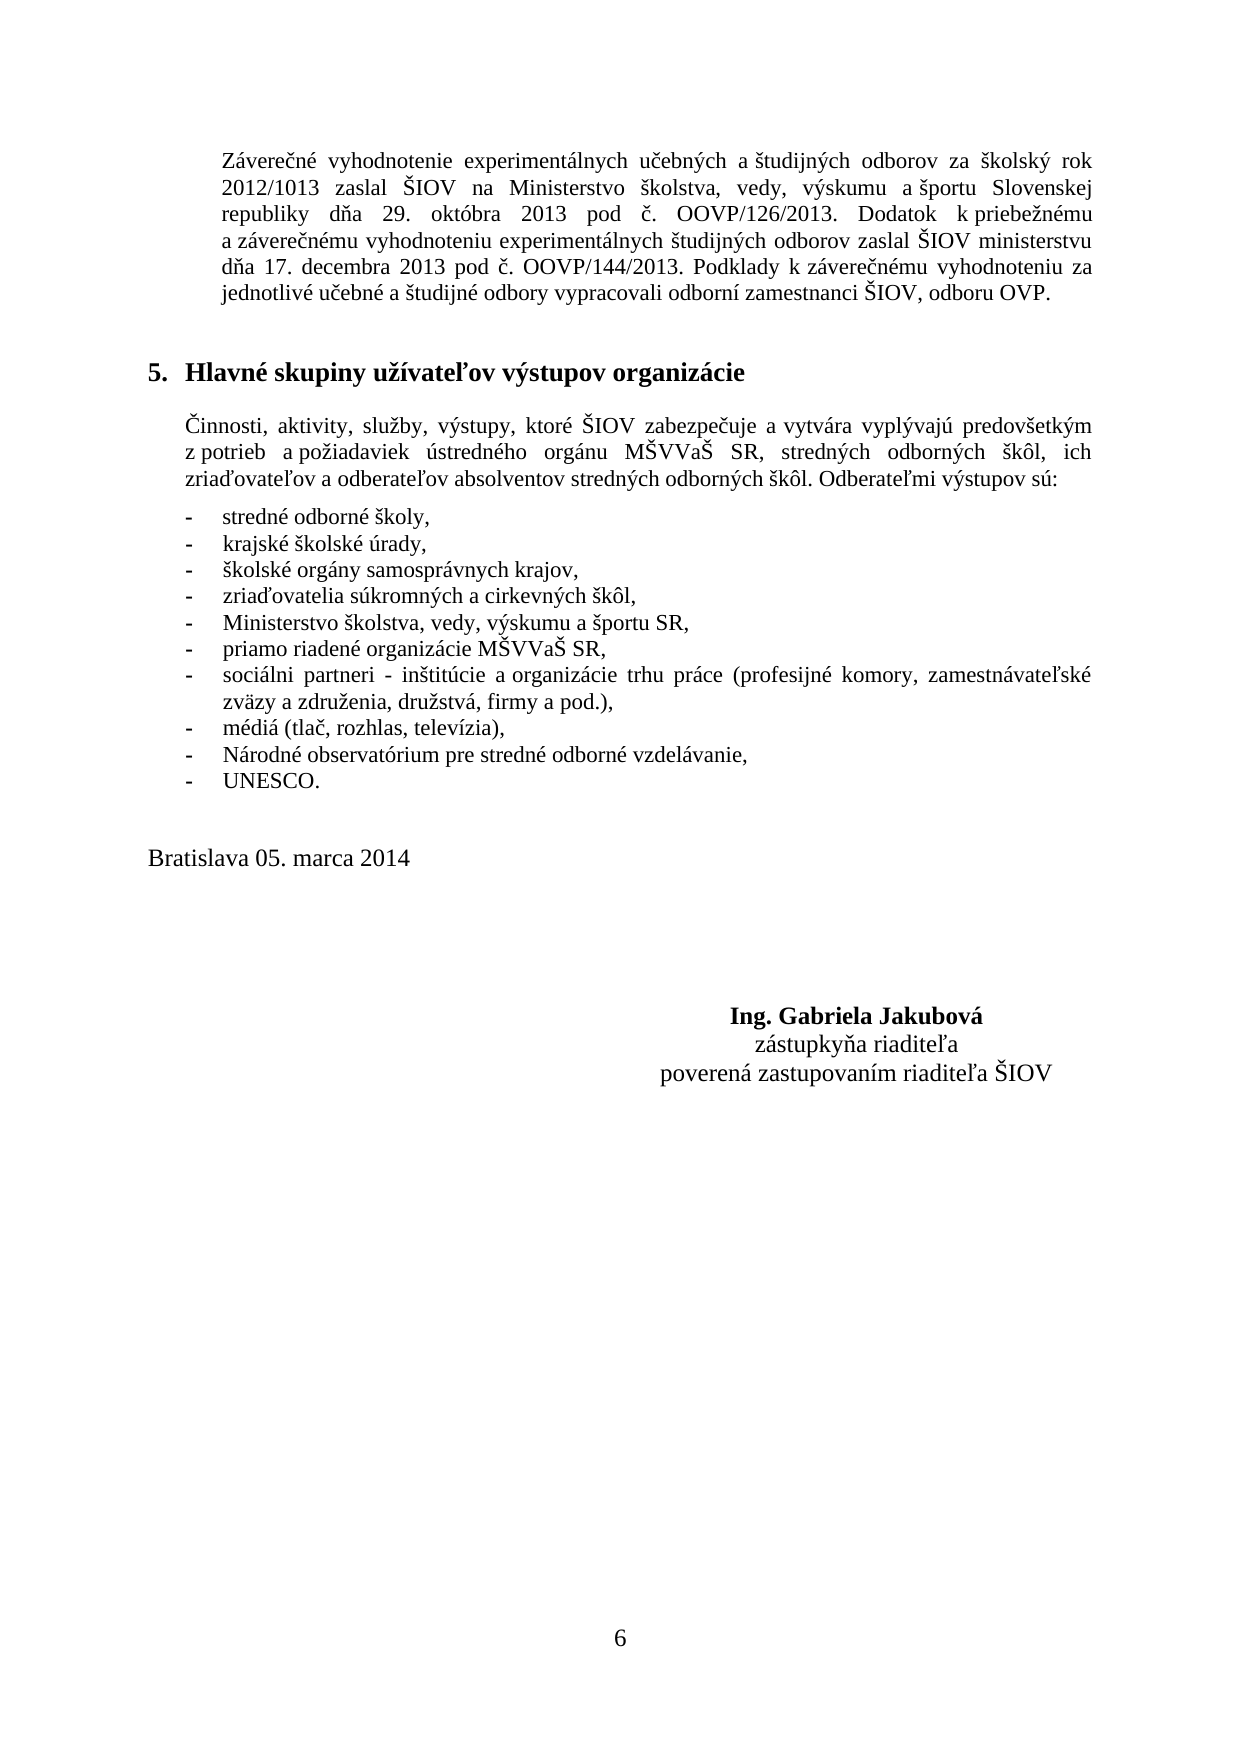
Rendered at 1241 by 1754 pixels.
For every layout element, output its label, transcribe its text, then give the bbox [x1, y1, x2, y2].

list krajské školské úrady, [185, 530, 1093, 556]
text Činnosti, aktivity, služby, výstupy, ktoré ŠIOV zabezpečuje a vytvára vyplývajú predovšetkým z potrieb a požiadaviek ústredného orgánu MŠVVaŠ SR, stredných odborných škôl, ich zriaďovateľov a odberateľov absolventov stredných odborných škôl. Odberateľmi výstupov sú: [185, 412, 1093, 491]
text Záverečné vyhodnotenie experimentálnych učebných a študijných odborov za školský rok 2012/1013 zaslal ŠIOV na Ministerstvo školstva, vedy, výskumu a športu Slovenskej republiky dňa 29. októbra 2013 pod č. OOVP/126/2013. Dodatok k priebežnému a záverečnému vyhodnoteniu experimentálnych študijných odborov zaslal ŠIOV ministerstvu dňa 17. decembra 2013 pod č. OOVP/144/2013. Podklady k záverečnému vyhodnoteniu za jednotlivé učebné a študijné odbory vypracovali odborní zamestnanci ŠIOV, odboru OVP. [221, 148, 1093, 306]
list Hlavné skupiny užívateľov výstupov organizácie [148, 356, 1093, 387]
list Národné observatórium pre stredné odborné vzdelávanie, [185, 741, 1093, 767]
text poverená zastupovaním riaditeľa ŠIOV [148, 1058, 1093, 1087]
list médiá (tlač, rozhlas, televízia), [185, 714, 1093, 741]
list UNESCO. [185, 767, 1093, 793]
text Bratislava 05. marca 2014 [148, 843, 1093, 872]
list sociálni partneri - inštitúcie a organizácie trhu práce (profesijné komory, zamestnávateľské zväzy a združenia, družstvá, firmy a pod.), [185, 662, 1093, 714]
list priamo riadené organizácie MŠVVaŠ SR, [185, 635, 1093, 662]
text zástupkyňa riaditeľa [148, 1029, 1093, 1058]
list stredné odborné školy, [185, 503, 1093, 530]
list školské orgány samosprávnych krajov, [185, 556, 1093, 582]
list Ministerstvo školstva, vedy, výskumu a športu SR, [185, 609, 1093, 635]
text Ing. Gabriela Jakubová [148, 1001, 1093, 1029]
list zriaďovatelia súkromných a cirkevných škôl, [185, 582, 1093, 609]
